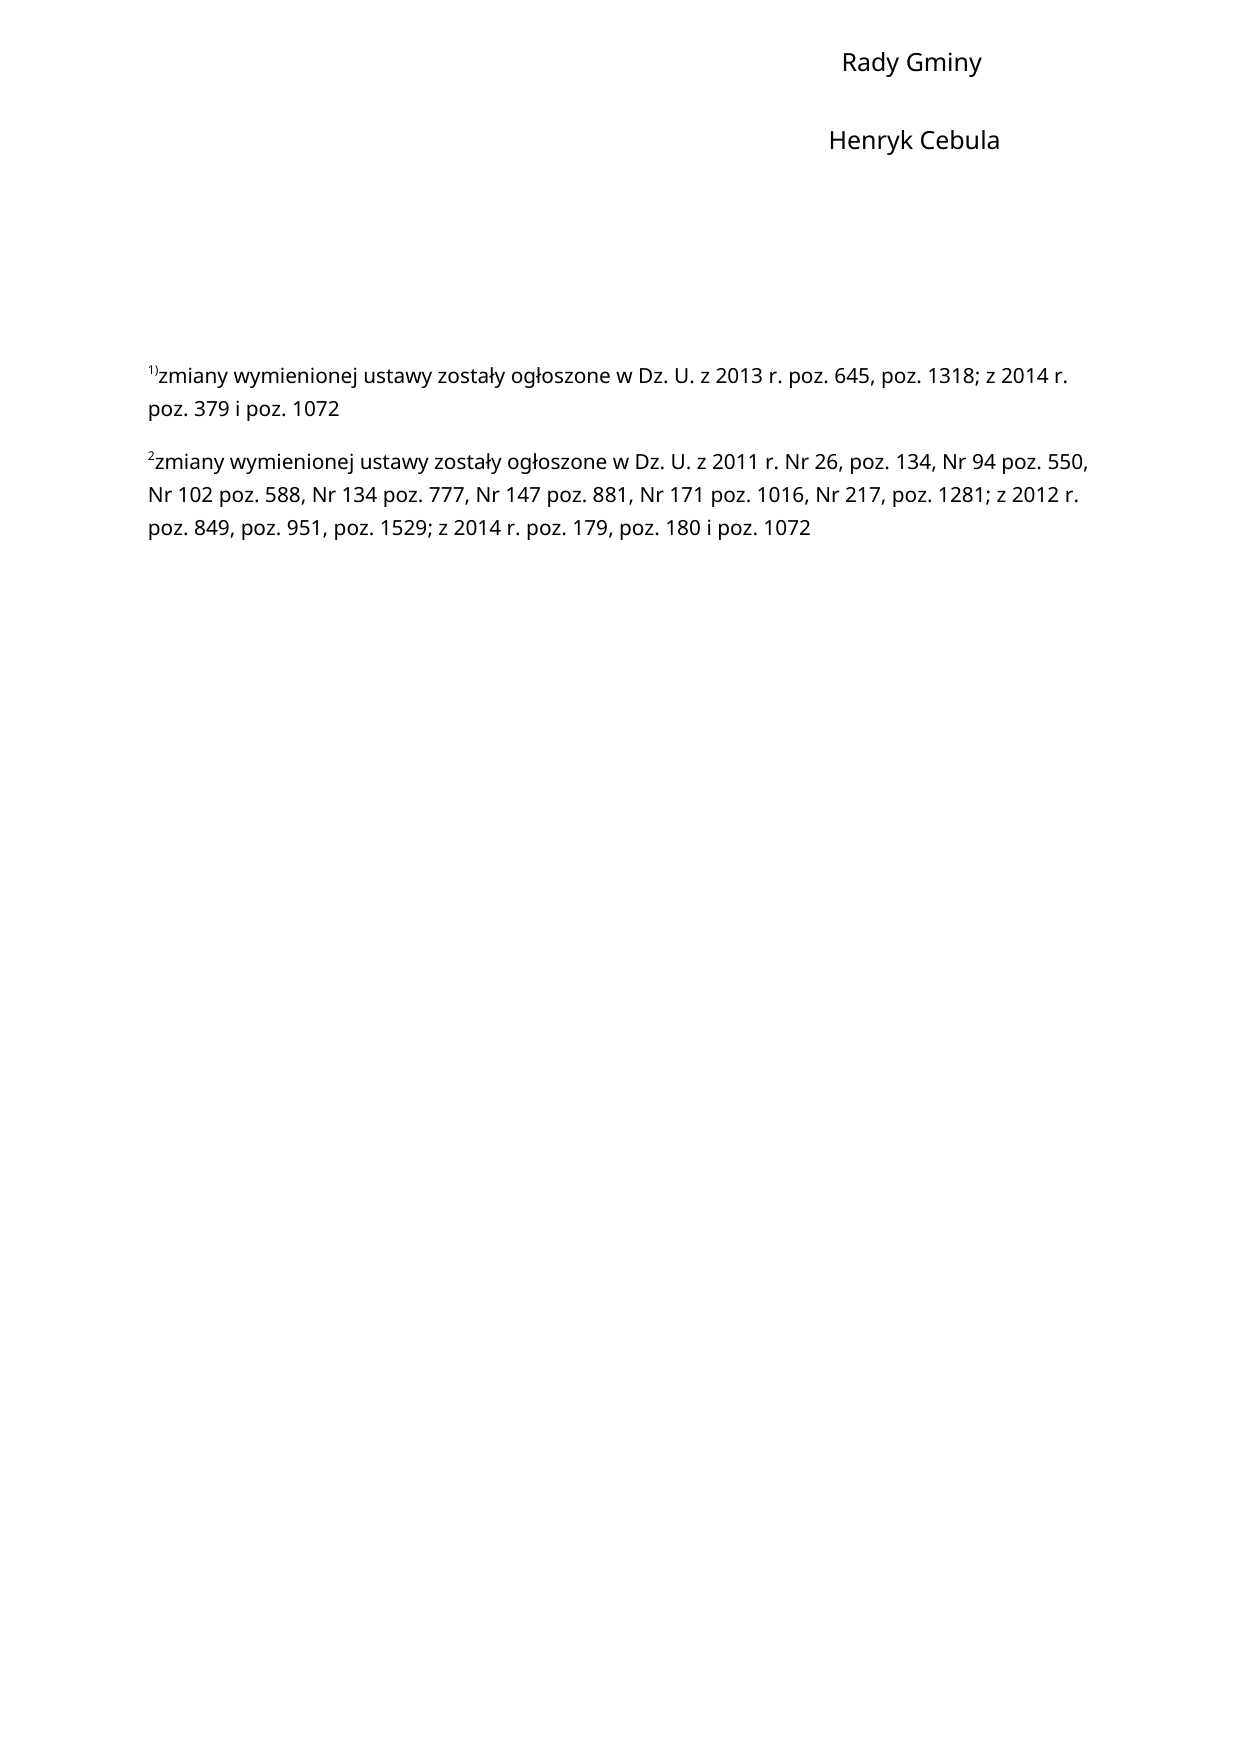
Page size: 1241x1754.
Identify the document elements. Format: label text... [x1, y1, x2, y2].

text 1)zmiany wymienionej ustawy zostały ogłoszone w Dz. U. z 2013 r. poz. 645, poz. 1318; z 2014 r. poz. 379 i poz. 1072 [148, 361, 1093, 422]
text Henryk Cebula [148, 123, 1093, 157]
text Rady Gminy [148, 44, 1093, 78]
text 2zmiany wymienionej ustawy zostały ogłoszone w Dz. U. z 2011 r. Nr 26, poz. 134, Nr 94 poz. 550, Nr 102 poz. 588, Nr 134 poz. 777, Nr 147 poz. 881, Nr 171 poz. 1016, Nr 217, poz. 1281; z 2012 r. poz. 849, poz. 951, poz. 1529; z 2014 r. poz. 179, poz. 180 i poz. 1072 [148, 447, 1093, 541]
